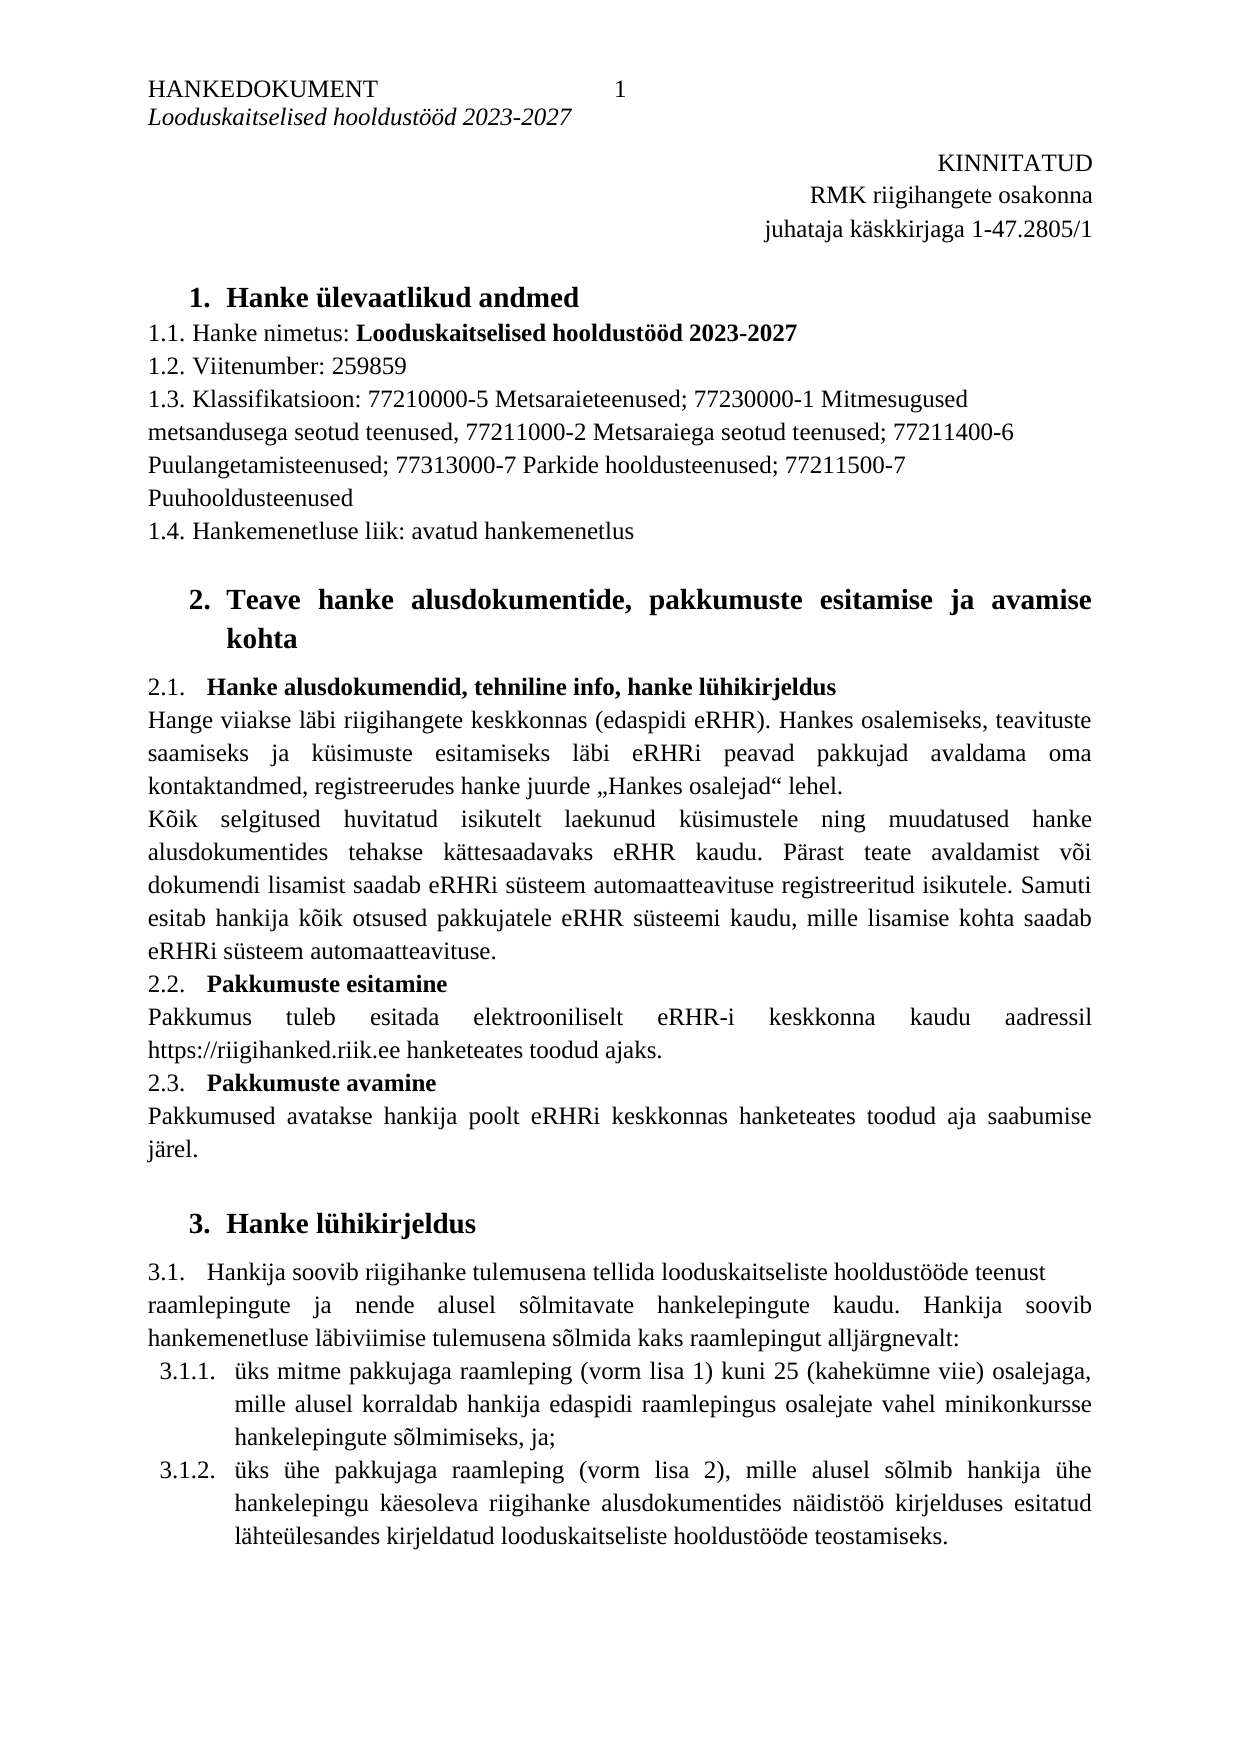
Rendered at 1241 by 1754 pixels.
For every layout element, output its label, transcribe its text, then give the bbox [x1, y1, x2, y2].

text Pakkumused avatakse hankija poolt eRHRi keskkonnas hanketeates toodud aja saabumise järel. [148, 1101, 1093, 1163]
subtitle Pakkumuste esitamine [148, 969, 1093, 998]
text Kõik selgitused huvitatud isikutelt laekunud küsimustele ning muudatused hanke alusdokumentides tehakse kättesaadavaks eRHR kaudu. Pärast teate avaldamist või dokumendi lisamist saadab eRHRi süsteem automaatteavituse registreeritud isikutele. Samuti esitab hankija kõik otsused pakkujatele eRHR süsteemi kaudu, mille lisamise kohta saadab eRHRi süsteem automaatteavituse. [148, 804, 1093, 965]
text KINNITATUD [148, 148, 1093, 176]
subtitle Pakkumuste avamine [148, 1068, 1093, 1097]
subtitle üks mitme pakkujaga raamleping (vorm lisa 1) kuni 25 (kahekümne viie) osalejaga, mille alusel korraldab hankija edaspidi raamlepingus osalejate vahel minikonkursse hankelepingute sõlmimiseks, ja; [159, 1356, 1093, 1451]
text 1.2. Viitenumber: 259859 [148, 351, 1093, 380]
text 1.3. Klassifikatsioon: 77210000-5 Metsaraieteenused; 77230000-1 Mitmesugused metsandusega seotud teenused, 77211000-2 Metsaraiega seotud teenused; 77211400-6 Puulangetamisteenused; 77313000-7 Parkide hooldusteenused; 77211500-7 Puuhooldusteenused [148, 384, 1093, 512]
subtitle Hanke ülevaatlikud andmed [188, 280, 1093, 313]
text Hange viiakse läbi riigihangete keskkonnas (edaspidi eRHR). Hankes osalemiseks, teavituste saamiseks ja küsimuste esitamiseks läbi eRHRi peavad pakkujad avaldama oma kontaktandmed, registreerudes hanke juurde „Hankes osalejad“ lehel. [148, 705, 1093, 800]
text juhataja käskkirjaga 1-47.2805/1 [148, 214, 1093, 242]
subtitle raamlepingute ja nende alusel sõlmitavate hankelepingute kaudu. Hankija soovib hankemenetluse läbiviimise tulemusena sõlmida kaks raamlepingut alljärgnevalt: [148, 1290, 1093, 1352]
text 1.1. Hanke nimetus: Looduskaitselised hooldustööd 2023-2027 [148, 318, 1093, 347]
text Pakkumus tuleb esitada elektrooniliselt eRHR-i keskkonna kaudu aadressil https://riigihanked.riik.ee hanketeates toodud ajaks. [148, 1002, 1093, 1064]
subtitle Teave hanke alusdokumentide, pakkumuste esitamise ja avamise kohta [189, 582, 1093, 654]
subtitle Hanke alusdokumendid, tehniline info, hanke lühikirjeldus [148, 672, 1093, 701]
text RMK riigihangete osakonna [148, 181, 1093, 209]
subtitle Hanke lühikirjeldus [188, 1206, 1093, 1239]
subtitle Hankija soovib riigihanke tulemusena tellida looduskaitseliste hooldustööde teenust [148, 1257, 1093, 1286]
text 1.4. Hankemenetluse liik: avatud hankemenetlus [148, 516, 1093, 545]
list üks ühe pakkujaga raamleping (vorm lisa 2), mille alusel sõlmib hankija ühe hankelepingu käesoleva riigihanke alusdokumentides näidistöö kirjelduses esitatud lähteülesandes kirjeldatud looduskaitseliste hooldustööde teostamiseks. [159, 1455, 1093, 1550]
